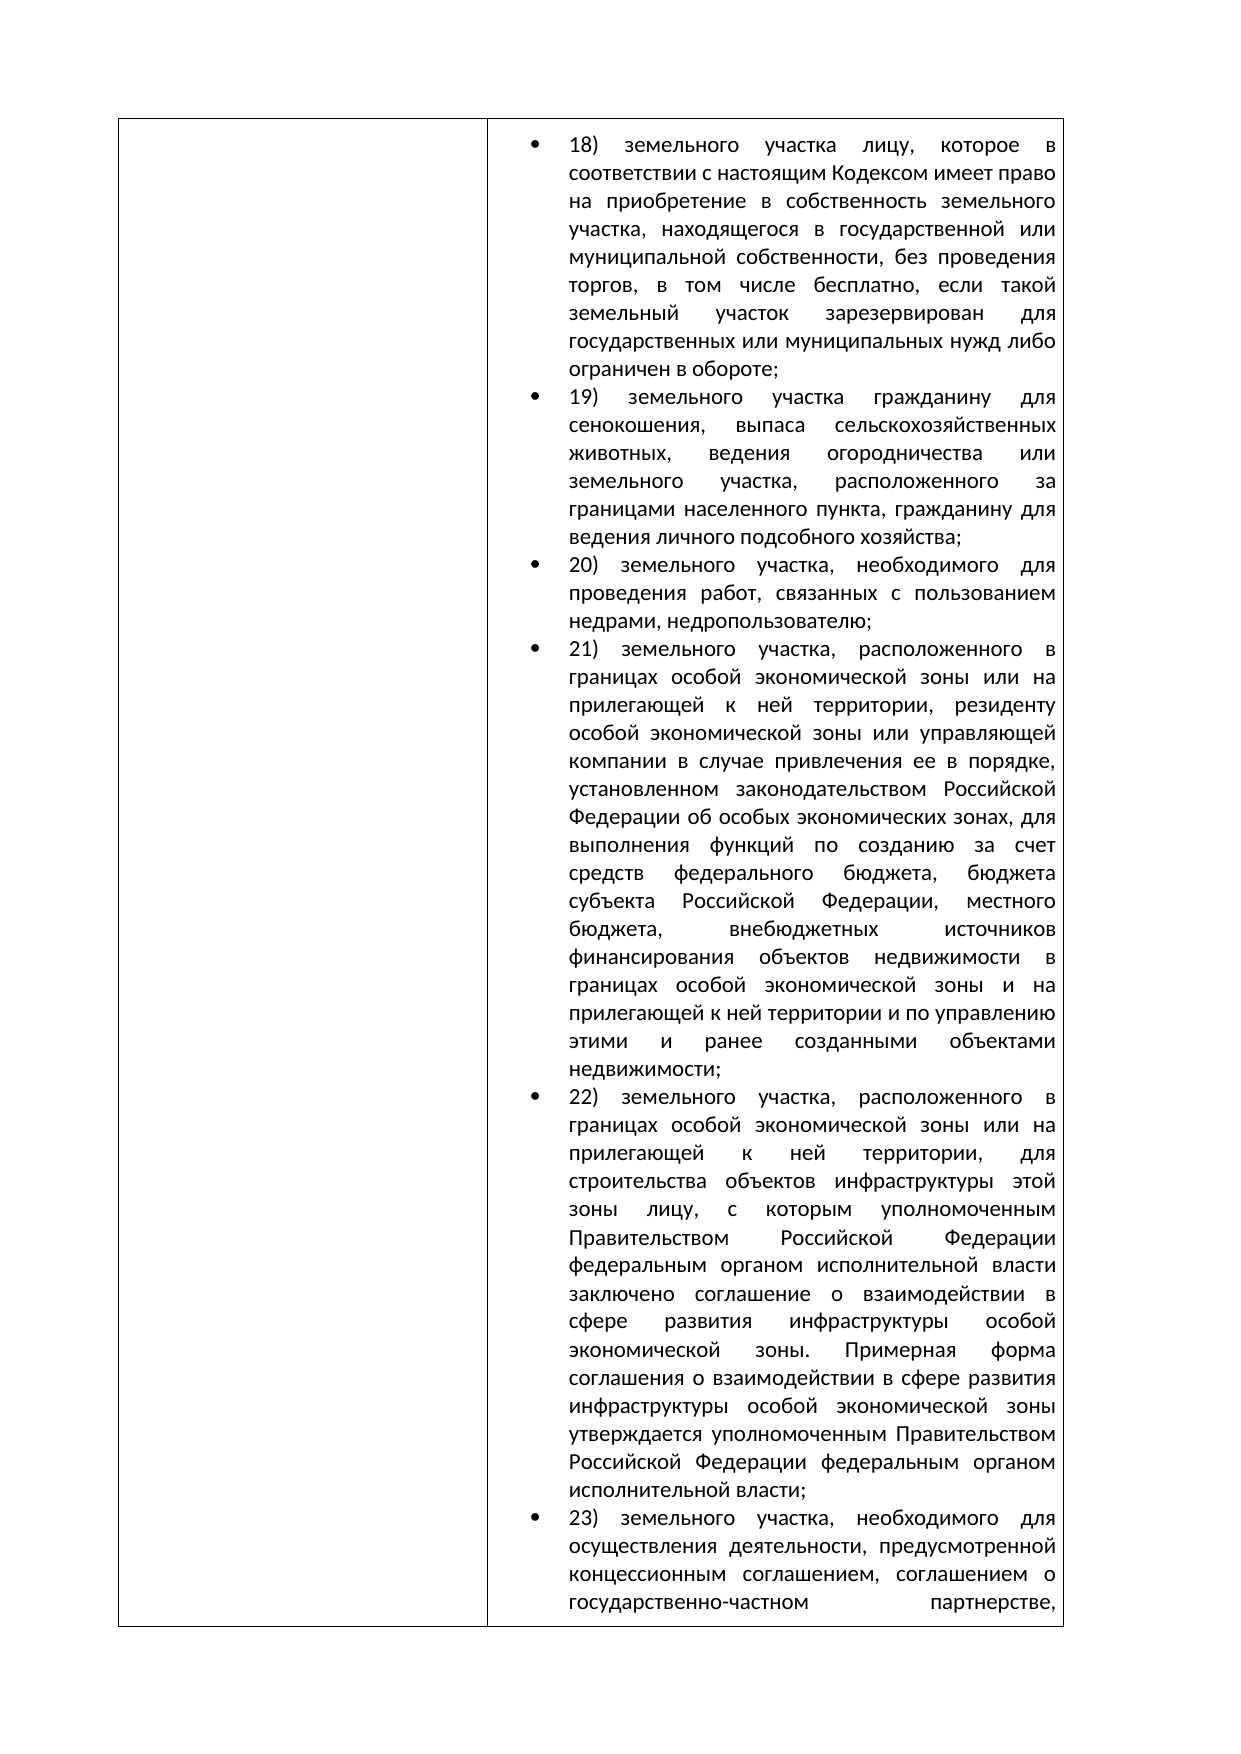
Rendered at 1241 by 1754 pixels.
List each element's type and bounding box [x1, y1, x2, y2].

table_cell [119, 119, 487, 1626]
table_cell [488, 119, 1063, 1626]
